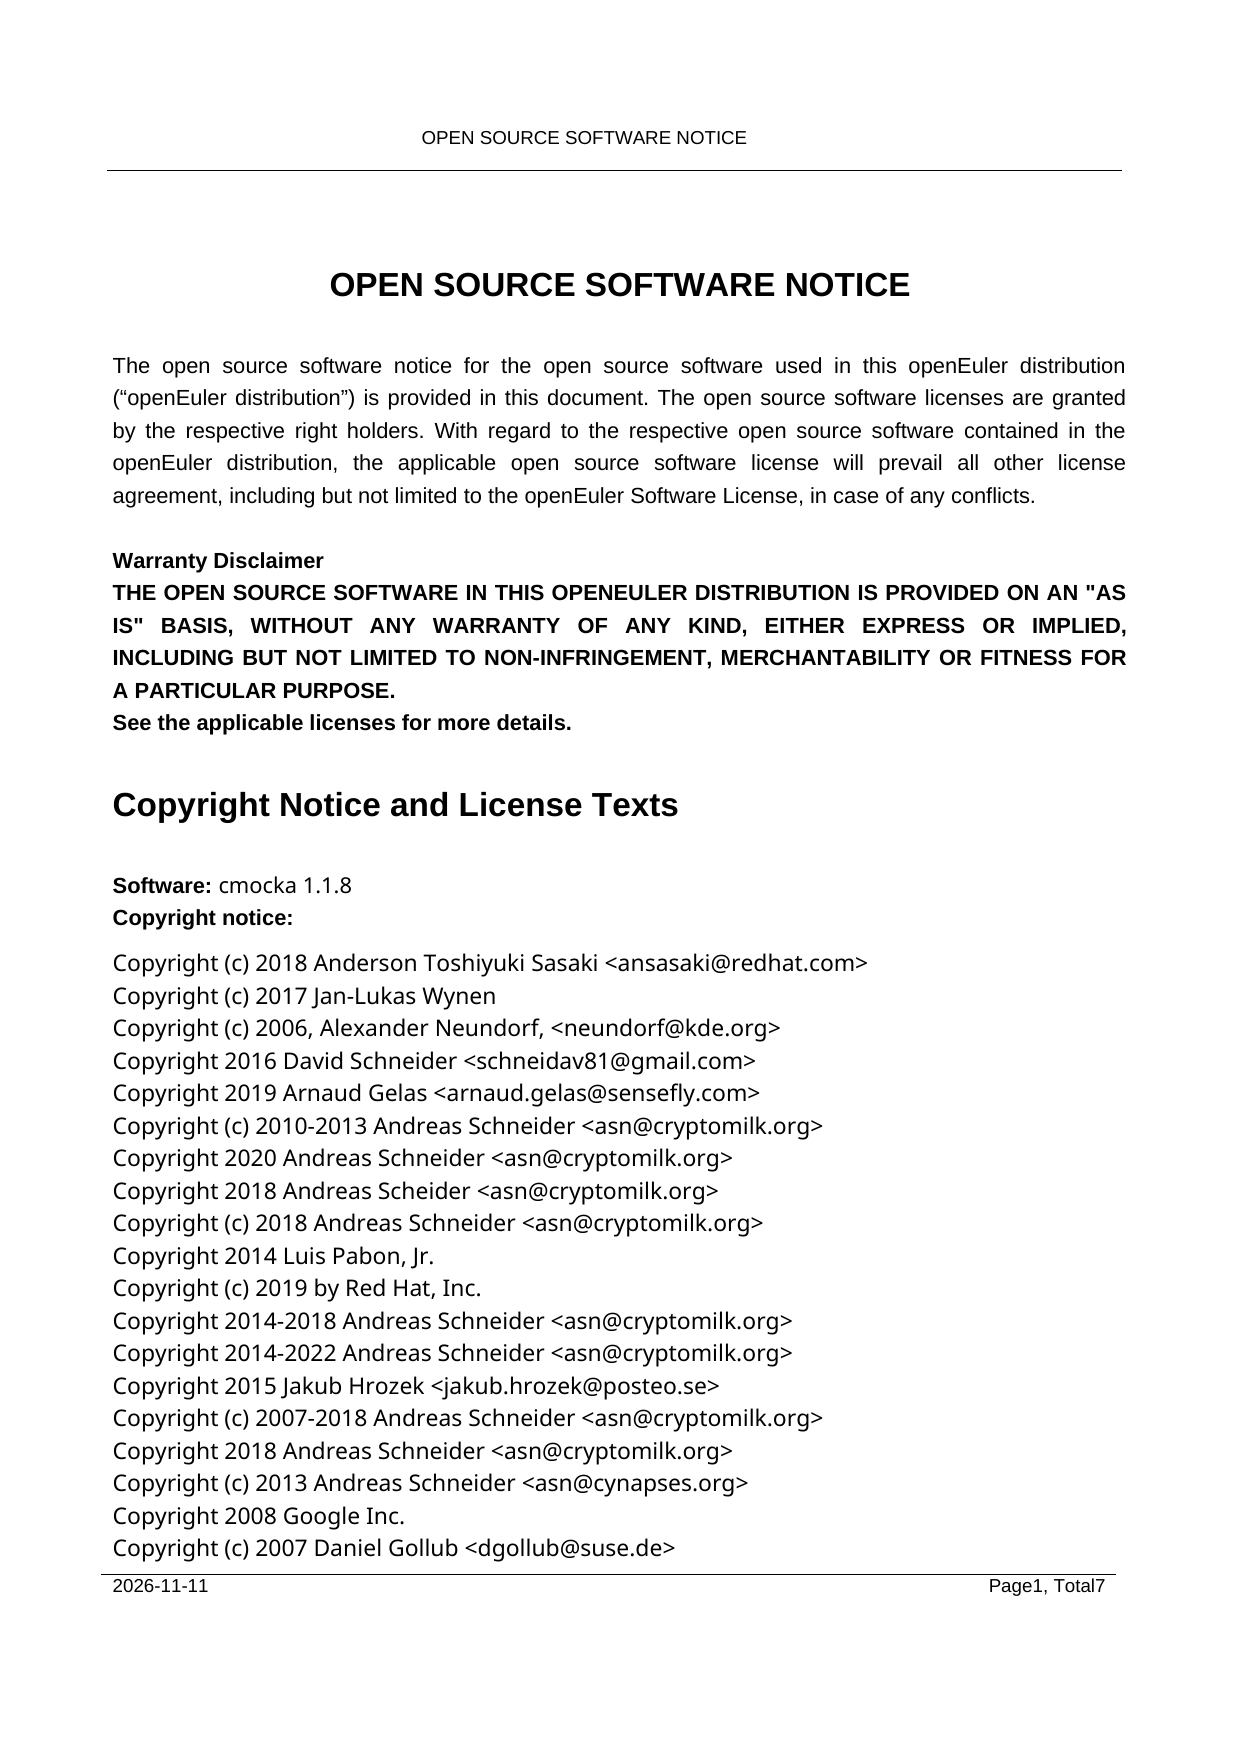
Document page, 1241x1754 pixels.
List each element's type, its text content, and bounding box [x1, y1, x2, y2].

title Software: cmocka 1.1.8 [112, 869, 1128, 901]
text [112, 947, 1128, 1564]
text The open source software notice for the open source software used in this openEuler distribution (“openEuler distribution”) is provided in this document. The open source software licenses are granted by the respective right holders. With regard to the respective open source software contained in the openEuler distribution, the applicable open source software license will prevail all other license agreement, including but not limited to the openEuler Software License, in case of any conflicts. [112, 349, 1128, 511]
text THE OPEN SOURCE SOFTWARE IN THIS OPENEULER DISTRIBUTION IS PROVIDED ON AN "AS IS" BASIS, WITHOUT ANY WARRANTY OF ANY KIND, EITHER EXPRESS OR IMPLIED, INCLUDING BUT NOT LIMITED TO NON-INFRINGEMENT, MERCHANTABILITY OR FITNESS FOR A PARTICULAR PURPOSE. See the applicable licenses for more details. [112, 576, 1128, 739]
text OPEN SOURCE SOFTWARE NOTICE [112, 251, 1128, 316]
text Copyright notice: [112, 901, 1128, 934]
text Warranty Disclaimer [112, 544, 1128, 576]
text Copyright Notice and License Texts [112, 771, 1128, 836]
